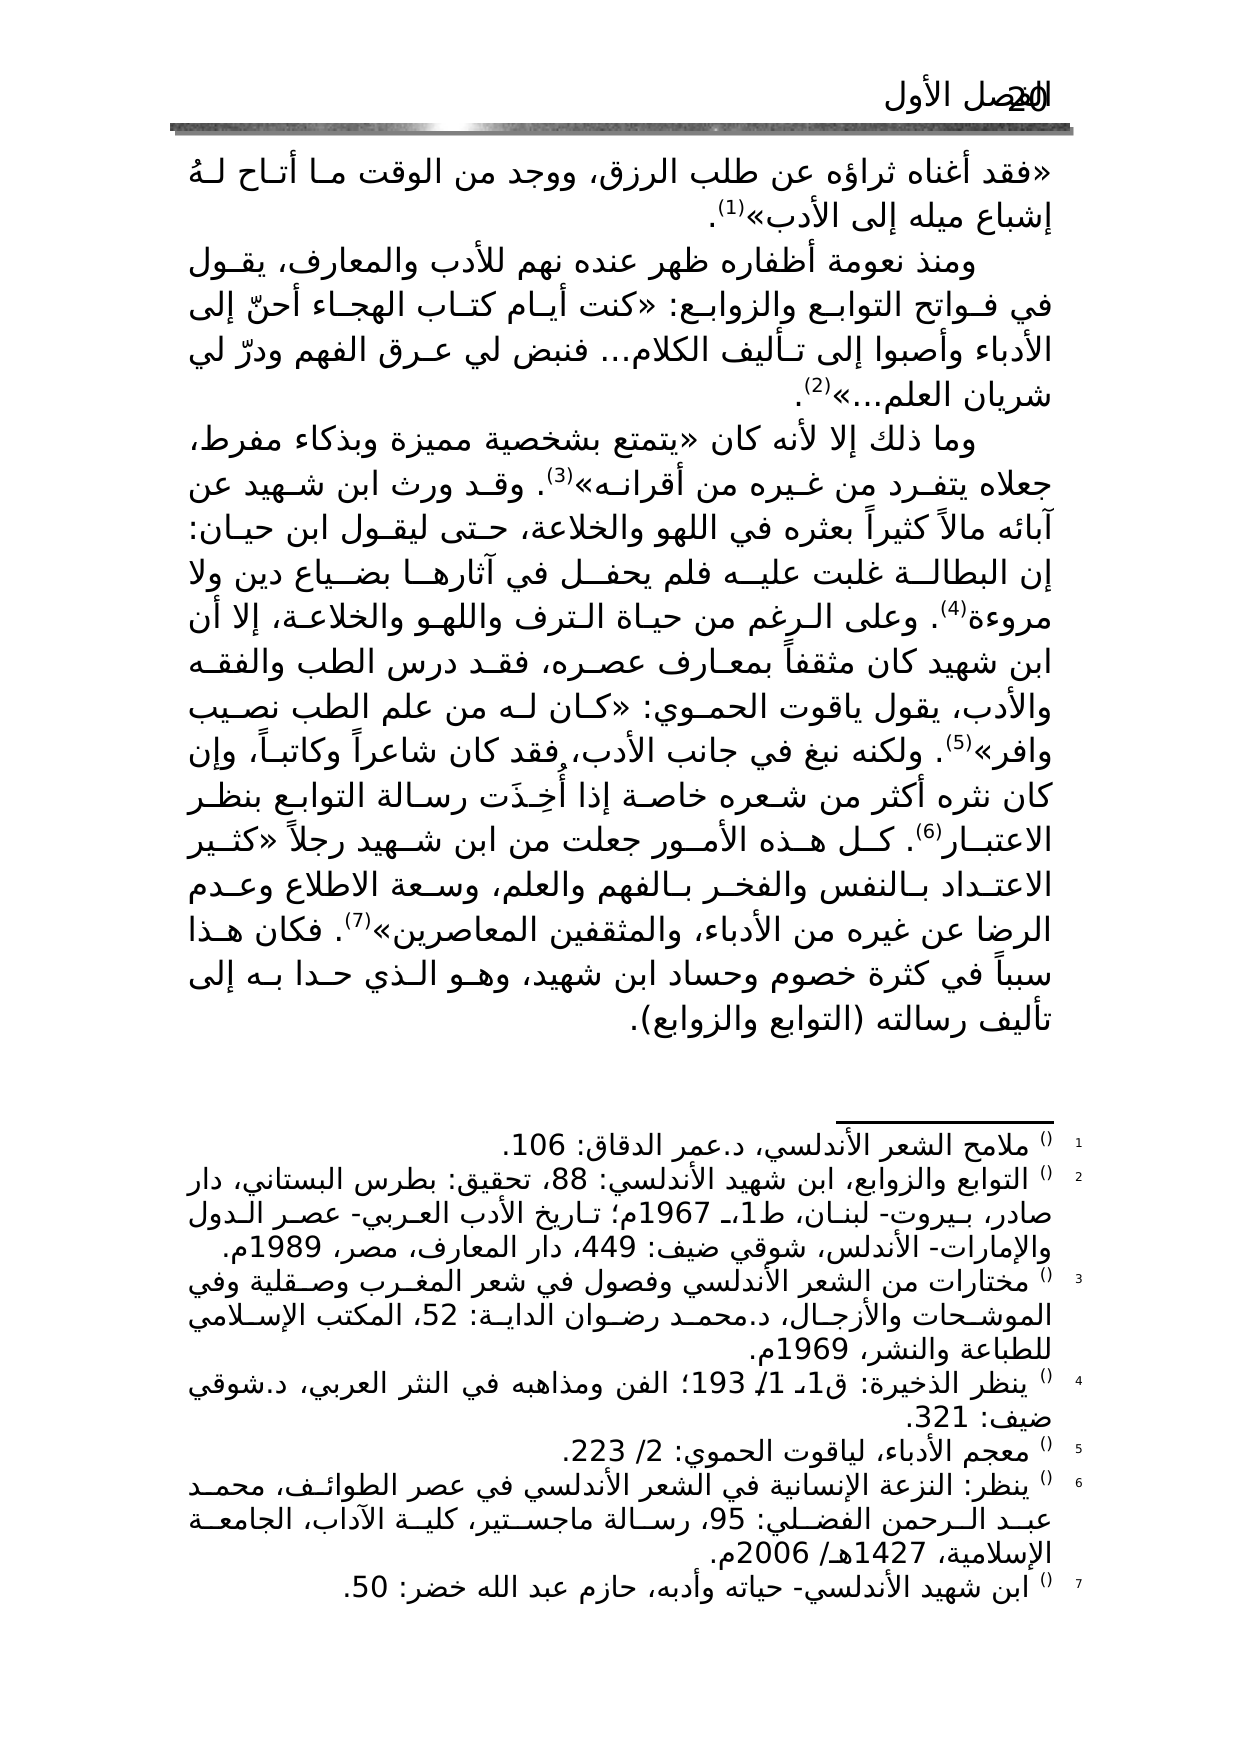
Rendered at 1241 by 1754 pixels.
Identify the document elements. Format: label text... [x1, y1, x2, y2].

text وما ذلك إلا لأنه كان «يتمتع بشخصية مميزة وبذكاء مفرط، جعلاه يتفرد من غيره من أقرانه»(). وقد ورث ابن شهيد عن آبائه مالاً كثيراً بعثره في اللهو والخلاعة، حتى ليقول ابن حيان: إن البطالة غلبت عليه فلم يحفل في آثارها بضياع دين ولا مروءة(). وعلى الرغم من حياة الترف واللهو والخلاعة، إلا أن ابن شهيد كان مثقفاً بمعارف عصره، فقد درس الطب والفقه والأدب، يقول ياقوت الحموي: «كان له من علم الطب نصيب وافر»(). ولكنه نبغ في جانب الأدب، فقد كان شاعراً وكاتباً، وإن كان نثره أكثر من شعره خاصة إذا أُخِذَت رسالة التوابع بنظر الاعتبار(). كل هذه الأمور جعلت من ابن شهيد رجلاً «كثير الاعتداد بالنفس والفخر بالفهم والعلم، وسعة الاطلاع وعدم الرضا عن غيره من الأدباء، والمثقفين المعاصرين»(). فكان هذا سبباً في كثرة خصوم وحساد ابن شهيد، وهو الذي حدا به إلى تأليف رسالته (التوابع والزوابع). [187, 420, 1053, 1038]
text ولد ابن شهيد الأندلسي في قرطبة سنة 382هـ/ 992م(). وقد «شهد عِزّ أبيه في ظل العامريين، بل فتنه مجد العامريين وثراؤهم وقصورهم، وكان طفلاً شديد الحساسية، فانطبعت في ذاكرته منذ الصغر ذكرياته لم تنطمس من بعد، نلمس فيها التشوف إلى الثراء وحب الظهور، واستشعار السيادة في ذلك الدور المبكر من حياته»(). فنشأ ابن شهيد نشأة مترفة وضاعف ترفها رعاية ابن أبي عامر له، فكفاه ترفه عناء الحياة، والحاجة إلى العمل من أجل لقمة العيش، فجعله لا يكترث بهموم الحياة، «فقد أغناه ثراؤه عن طلب الرزق، ووجد من الوقت ما أتاح لهُ إشباع ميله إلى الأدب»(). [187, 152, 1053, 236]
text ومنذ نعومة أظفاره ظهر عنده نهم للأدب والمعارف، يقول في فواتح التوابع والزوابع: «كنت أيام كتاب الهجاء أحنّ إلى الأدباء وأصبوا إلى تأليف الكلام... فنبض لي عرق الفهم ودرّ لي شريان العلم...»(). [187, 241, 1053, 414]
